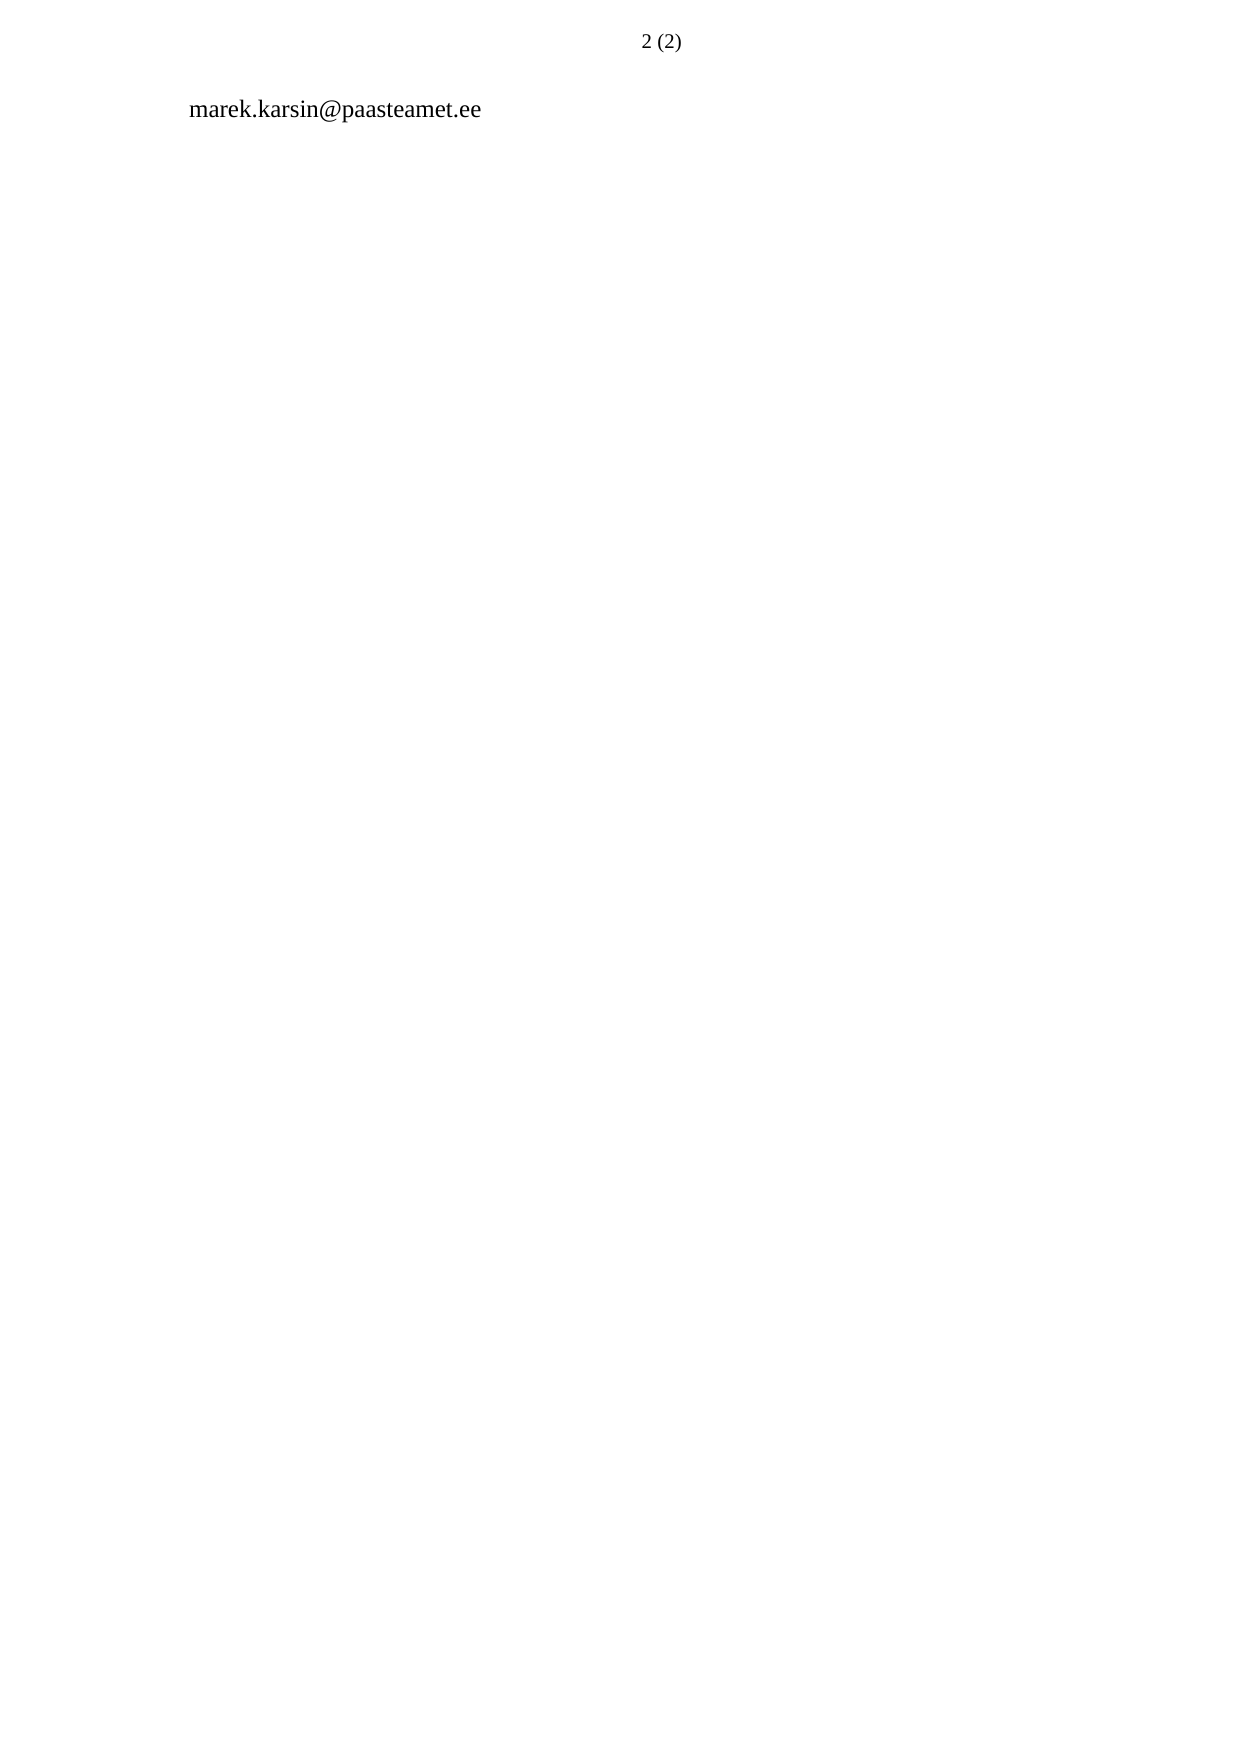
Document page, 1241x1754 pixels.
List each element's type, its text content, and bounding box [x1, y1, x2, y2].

text marek.karsin@paasteamet.ee [189, 94, 1134, 123]
